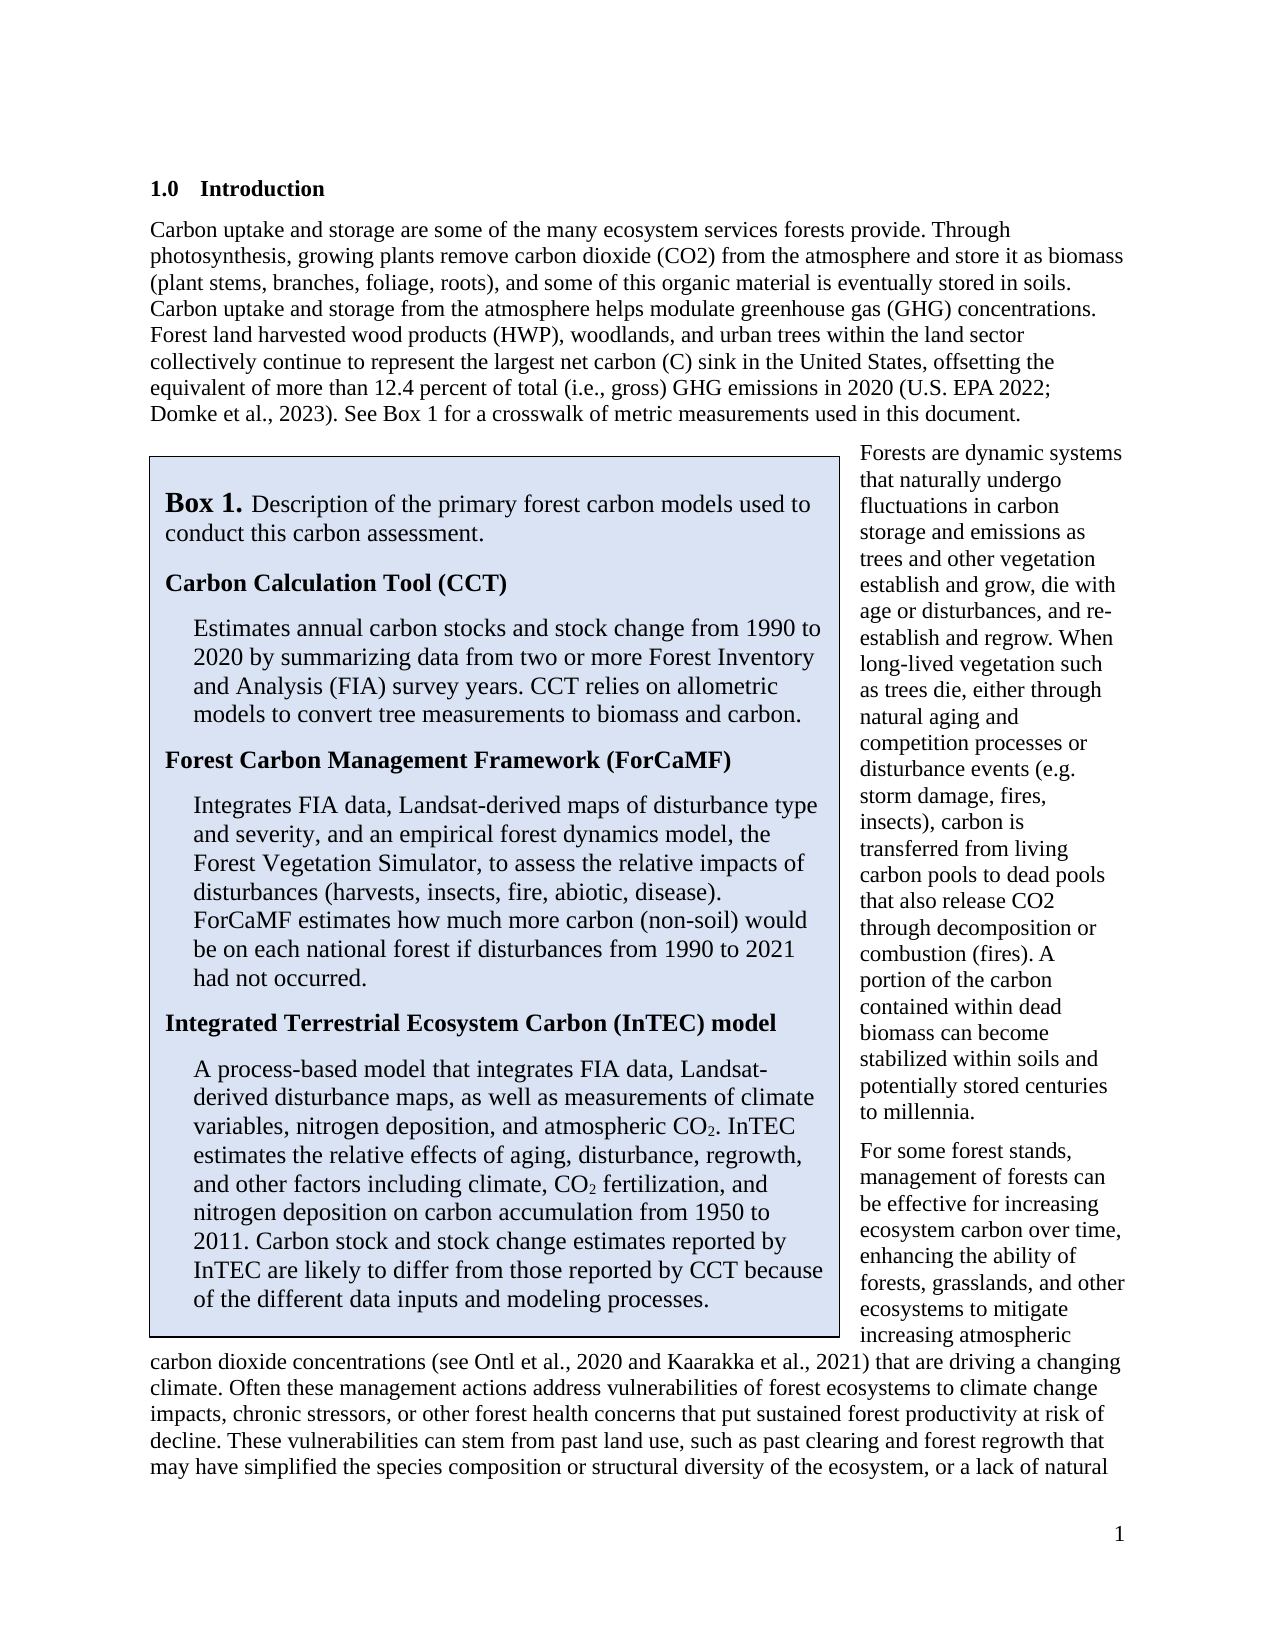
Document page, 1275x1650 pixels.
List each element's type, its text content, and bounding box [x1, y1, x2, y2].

subtitle Introduction [150, 175, 1125, 201]
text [150, 1137, 1125, 1479]
text Forests are dynamic systems that naturally undergo fluctuations in carbon storage and emissions as trees and other vegetation establish and grow, die with age or disturbances, and re-establish and regrow. When long-lived vegetation such as trees die, either through natural aging and competition processes or disturbance events (e.g. storm damage, fires, insects), carbon is transferred from living carbon pools to dead pools that also release CO2 through decomposition or combustion (fires). A portion of the carbon contained within dead biomass can become stabilized within soils and potentially stored centuries to millennia. [150, 439, 1125, 1124]
text Carbon uptake and storage are some of the many ecosystem services forests provide. Through photosynthesis, growing plants remove carbon dioxide (CO2) from the atmosphere and store it as biomass (plant stems, branches, foliage, roots), and some of this organic material is eventually stored in soils. Carbon uptake and storage from the atmosphere helps modulate greenhouse gas (GHG) concentrations. Forest land harvested wood products (HWP), woodlands, and urban trees within the land sector collectively continue to represent the largest net carbon (C) sink in the United States, offsetting the equivalent of more than 12.4 percent of total (i.e., gross) GHG emissions in 2020 (U.S. EPA 2022; Domke et al., 2023). See Box 1 for a crosswalk of metric measurements used in this document. [150, 216, 1125, 427]
